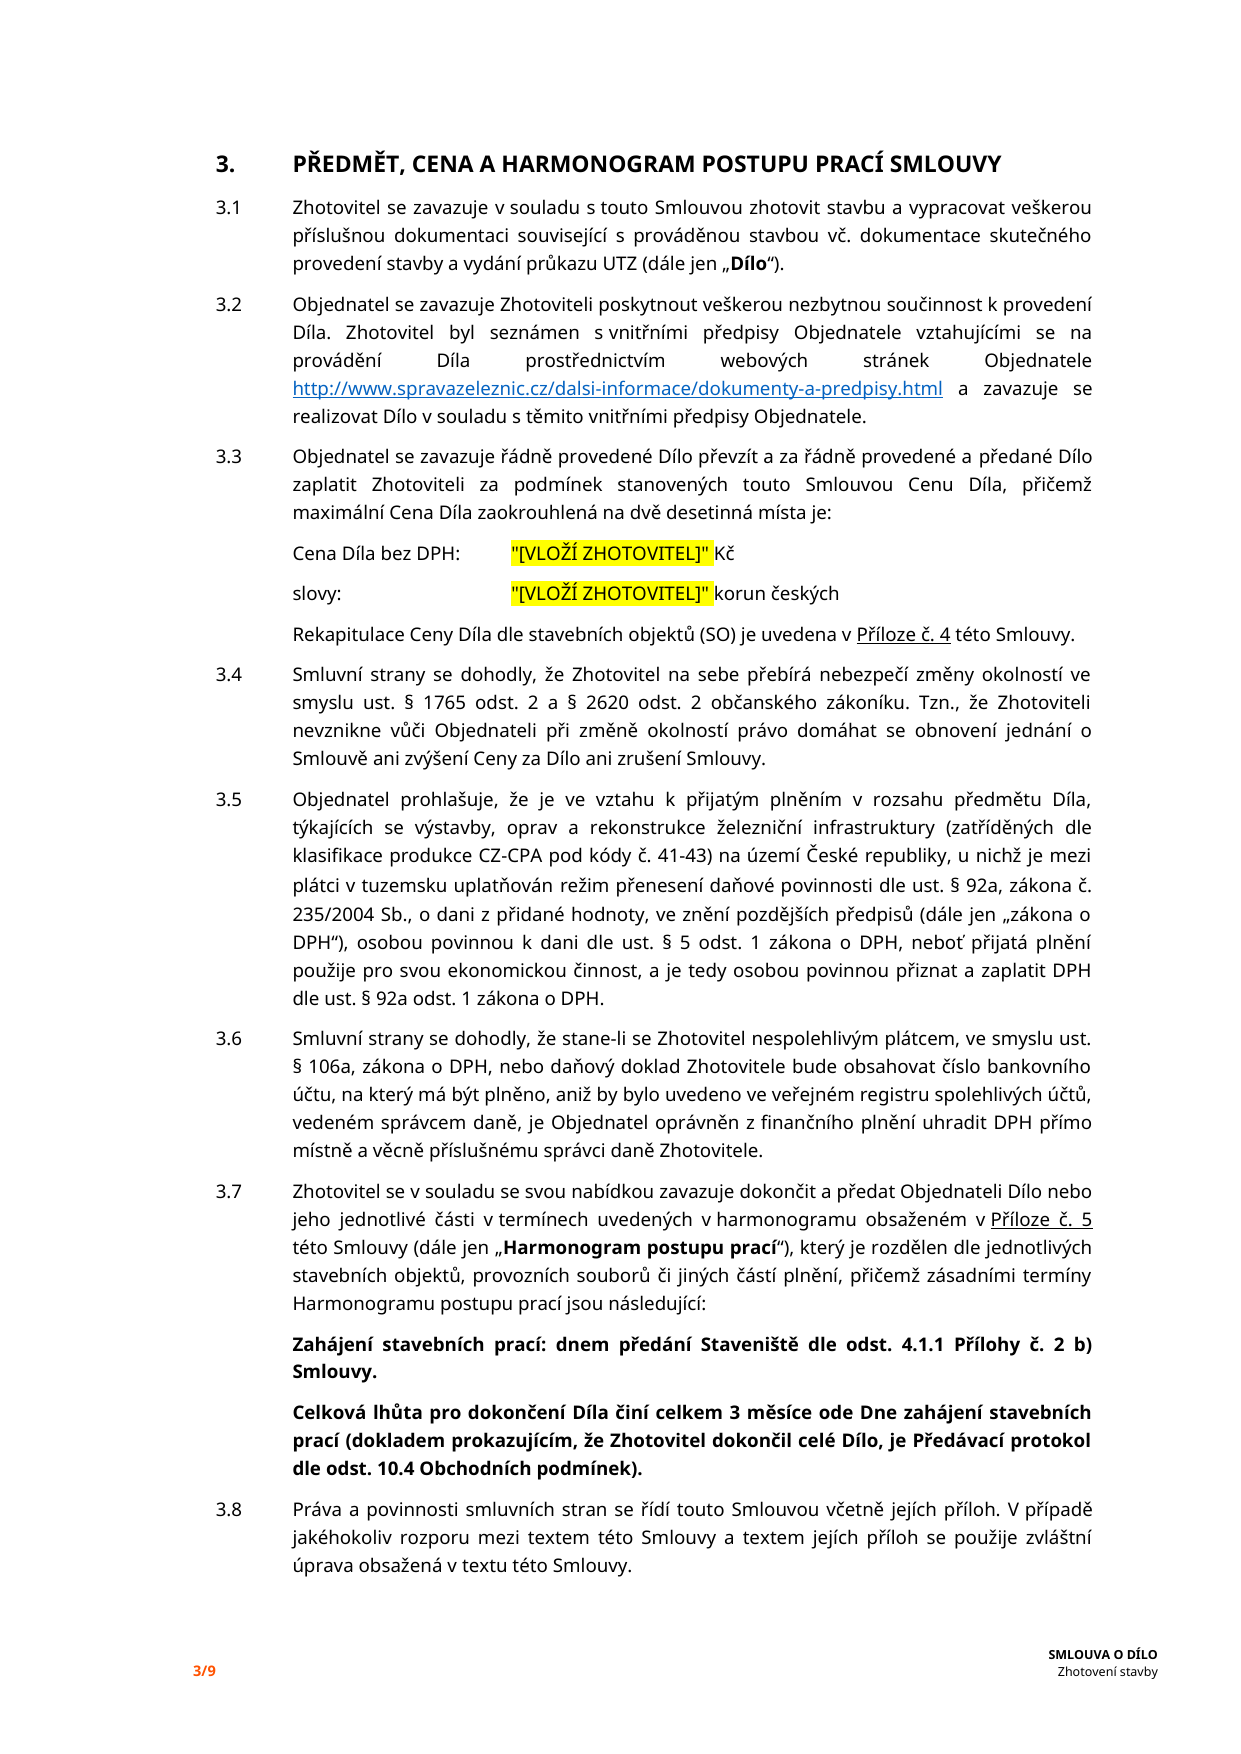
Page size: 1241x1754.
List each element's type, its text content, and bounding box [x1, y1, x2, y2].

text Objednatel prohlašuje, že je ve vztahu k přijatým plněním v rozsahu předmětu Díla, týkajících se výstavby, oprav a rekonstrukce železniční infrastruktury (zatříděných dle klasifikace produkce CZ-CPA pod kódy č. 41-43) na území České republiky, u nichž je mezi plátci v tuzemsku uplatňován režim přenesení daňové povinnosti dle ust. § 92a, zákona č. 235/2004 Sb., o dani z přidané hodnoty, ve znění pozdějších předpisů (dále jen „zákona o DPH“), osobou povinnou k dani dle ust. § 5 odst. 1 zákona o DPH, neboť přijatá plnění použije pro svou ekonomickou činnost, a je tedy osobou povinnou přiznat a zaplatit DPH dle ust. § 92a odst. 1 zákona o DPH. [216, 786, 1093, 1011]
text Práva a povinnosti smluvních stran se řídí touto Smlouvou včetně jejích příloh. V případě jakéhokoliv rozporu mezi textem této Smlouvy a textem jejích příloh se použije zvláštní úprava obsažená v textu této Smlouvy. [216, 1496, 1093, 1577]
text Zhotovitel se v souladu se svou nabídkou zavazuje dokončit a předat Objednateli Dílo nebo jeho jednotlivé části v termínech uvedených v harmonogramu obsaženém v Příloze č. 5 této Smlouvy (dále jen „Harmonogram postupu prací“), který je rozdělen dle jednotlivých stavebních objektů, provozních souborů či jiných částí plnění, přičemž zásadními termíny Harmonogramu postupu prací jsou následující: [216, 1178, 1093, 1316]
text Zhotovitel se zavazuje v souladu s touto Smlouvou zhotovit stavbu a vypracovat veškerou příslušnou dokumentaci související s prováděnou stavbou vč. dokumentace skutečného provedení stavby a vydání průkazu UTZ (dále jen „Dílo“). [216, 194, 1093, 276]
text Objednatel se zavazuje Zhotoviteli poskytnout veškerou nezbytnou součinnost k provedení Díla. Zhotovitel byl seznámen s vnitřními předpisy Objednatele vztahujícími se na provádění Díla prostřednictvím webových stránek Objednatele http://www.spravazeleznic.cz/dalsi-informace/dokumenty-a-predpisy.html a zavazuje se realizovat Dílo v souladu s těmito vnitřními předpisy Objednatele. [216, 291, 1093, 428]
text Smluvní strany se dohodly, že stane-li se Zhotovitel nespolehlivým plátcem, ve smyslu ust. § 106a, zákona o DPH, nebo daňový doklad Zhotovitele bude obsahovat číslo bankovního účtu, na který má být plněno, aniž by bylo uvedeno ve veřejném registru spolehlivých účtů, vedeném správcem daně, je Objednatel oprávněn z finančního plnění uhradit DPH přímo místně a věcně příslušnému správci daně Zhotovitele. [216, 1026, 1093, 1163]
text PŘEDMĚT, CENA A HARMONOGRAM POSTUPU PRACÍ SMLOUVY [216, 147, 1093, 179]
text Cena Díla bez DPH: Kč [292, 540, 511, 566]
text Cena Díla bez DPH: Kč [714, 540, 1093, 566]
text Objednatel se zavazuje řádně provedené Dílo převzít a za řádně provedené a předané Dílo zaplatit Zhotoviteli za podmínek stanovených touto Smlouvou Cenu Díla, přičemž maximální Cena Díla zaokrouhlená na dvě desetinná místa je: [216, 443, 1093, 525]
text Celková lhůta pro dokončení Díla činí celkem 3 měsíce ode Dne zahájení stavebních prací (dokladem prokazujícím, že Zhotovitel dokončil celé Dílo, je Předávací protokol dle odst. 10.4 Obchodních podmínek). [292, 1399, 1093, 1481]
text Smluvní strany se dohodly, že Zhotovitel na sebe přebírá nebezpečí změny okolností ve smyslu ust. § 1765 odst. 2 a § 2620 odst. 2 občanského zákoníku. Tzn., že Zhotoviteli nevznikne vůči Objednateli při změně okolností právo domáhat se obnovení jednání o Smlouvě ani zvýšení Ceny za Dílo ani zrušení Smlouvy. [216, 662, 1093, 771]
text slovy: korun českých [292, 581, 511, 606]
text Zahájení stavebních prací: dnem předání Staveniště dle odst. 4.1.1 Přílohy č. 2 b) Smlouvy. [292, 1331, 1093, 1384]
text Rekapitulace Ceny Díla dle stavebních objektů (SO) je uvedena v Příloze č. 4 této Smlouvy. [292, 621, 1093, 647]
text slovy: korun českých [714, 581, 1093, 606]
